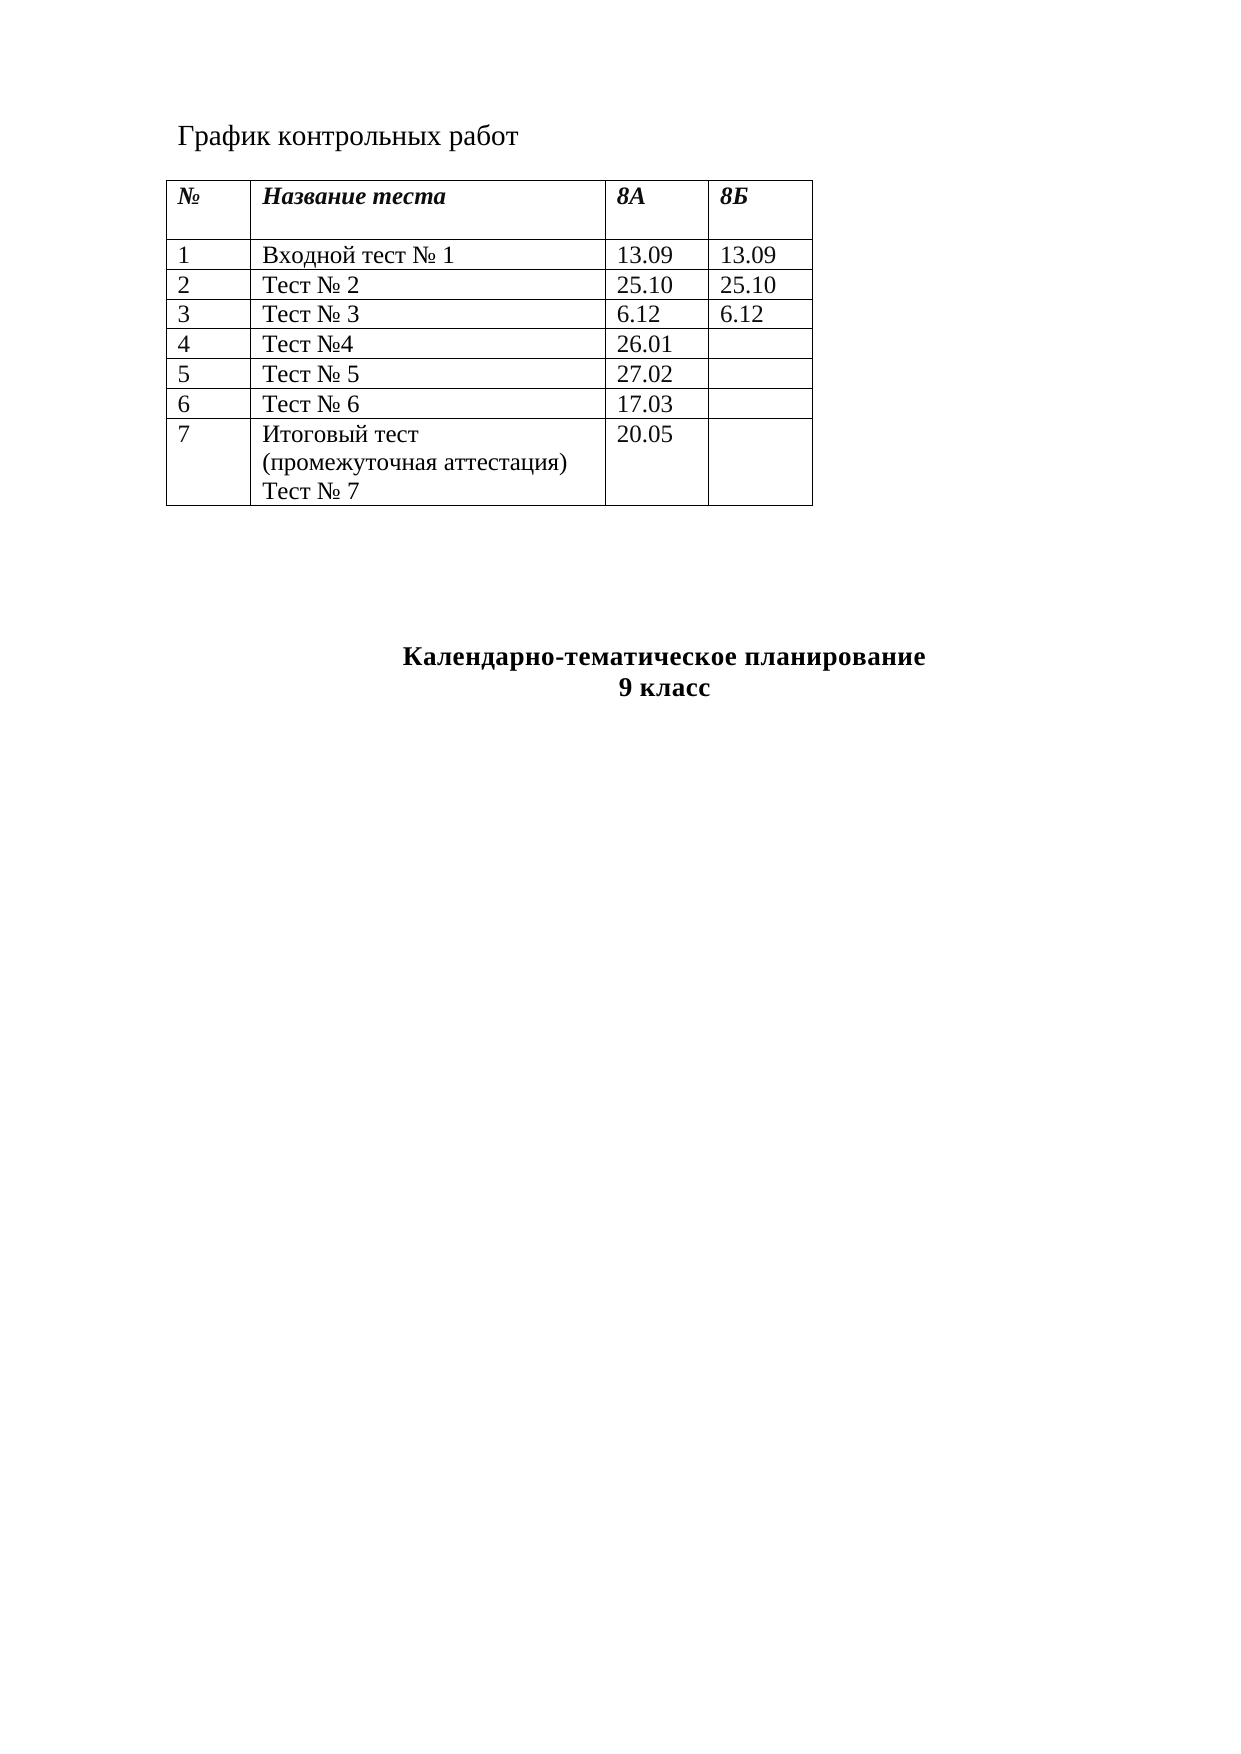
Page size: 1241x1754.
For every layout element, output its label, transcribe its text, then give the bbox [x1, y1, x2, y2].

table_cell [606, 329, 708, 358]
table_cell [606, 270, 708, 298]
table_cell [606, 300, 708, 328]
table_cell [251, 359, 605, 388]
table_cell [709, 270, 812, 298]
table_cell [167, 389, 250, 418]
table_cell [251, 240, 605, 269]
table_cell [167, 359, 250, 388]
text График контрольных работ [177, 118, 1152, 152]
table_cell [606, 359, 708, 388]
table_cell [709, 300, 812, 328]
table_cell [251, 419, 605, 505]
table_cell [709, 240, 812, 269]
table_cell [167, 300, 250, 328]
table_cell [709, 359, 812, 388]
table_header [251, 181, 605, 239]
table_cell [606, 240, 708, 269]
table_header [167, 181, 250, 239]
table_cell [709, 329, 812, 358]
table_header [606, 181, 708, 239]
text 9 класс [177, 671, 1152, 702]
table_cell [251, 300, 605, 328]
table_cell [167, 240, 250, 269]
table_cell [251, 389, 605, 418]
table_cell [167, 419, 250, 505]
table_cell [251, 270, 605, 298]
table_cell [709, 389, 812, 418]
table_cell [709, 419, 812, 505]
text Календарно-тематическое планирование [177, 640, 1152, 671]
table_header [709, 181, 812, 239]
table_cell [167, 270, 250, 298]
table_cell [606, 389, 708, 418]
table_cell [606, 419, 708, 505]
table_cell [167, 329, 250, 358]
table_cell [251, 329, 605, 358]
